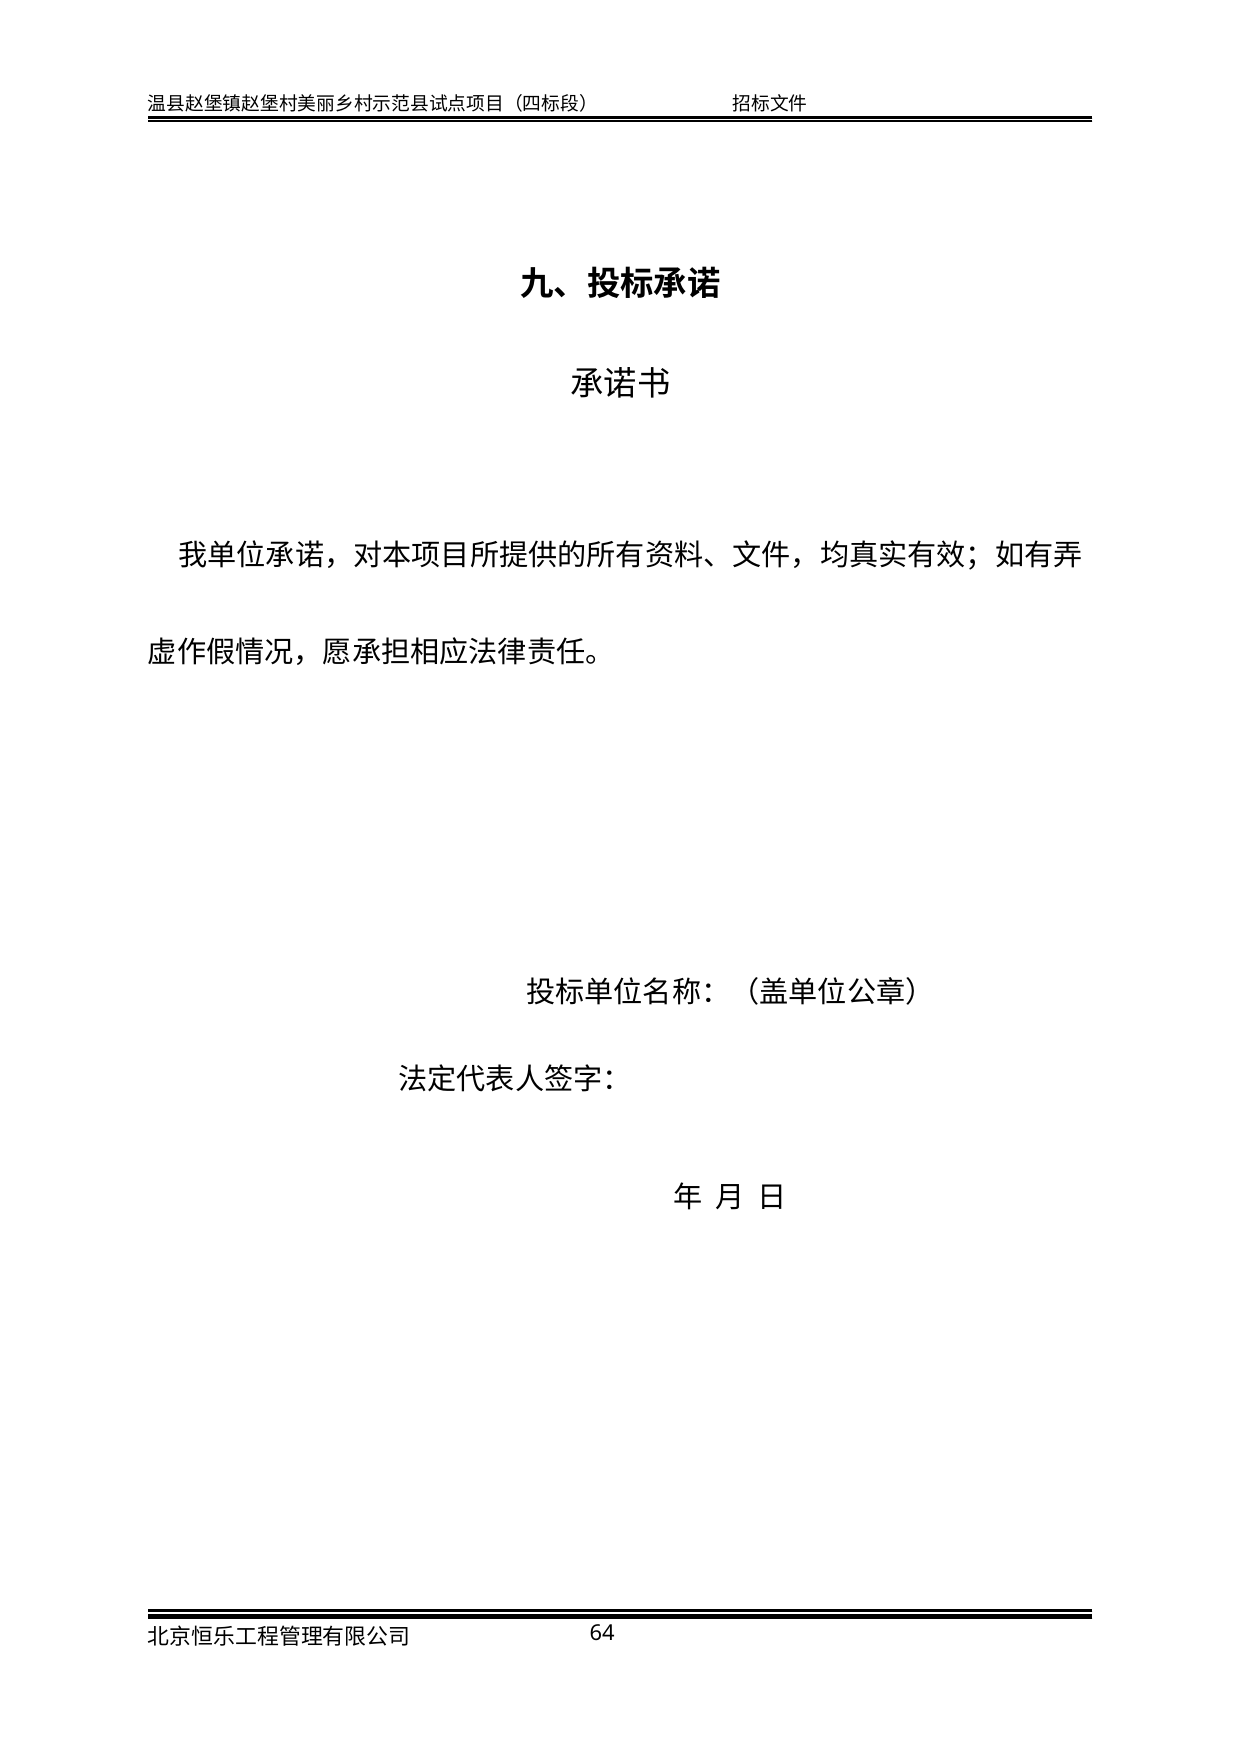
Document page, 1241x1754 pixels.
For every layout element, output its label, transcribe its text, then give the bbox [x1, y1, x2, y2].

text 九、投标承诺 [148, 248, 1092, 313]
text 法定代表人签字： [148, 1044, 1092, 1109]
text 年 月 日 [148, 1162, 1092, 1227]
text 投标单位名称：（盖单位公章） [148, 958, 1092, 1023]
text 我单位承诺，对本项目所提供的所有资料、文件，均真实有效；如有弄虚作假情况，愿承担相应法律责任。 [148, 520, 1092, 682]
text 承诺书 [148, 349, 1092, 414]
